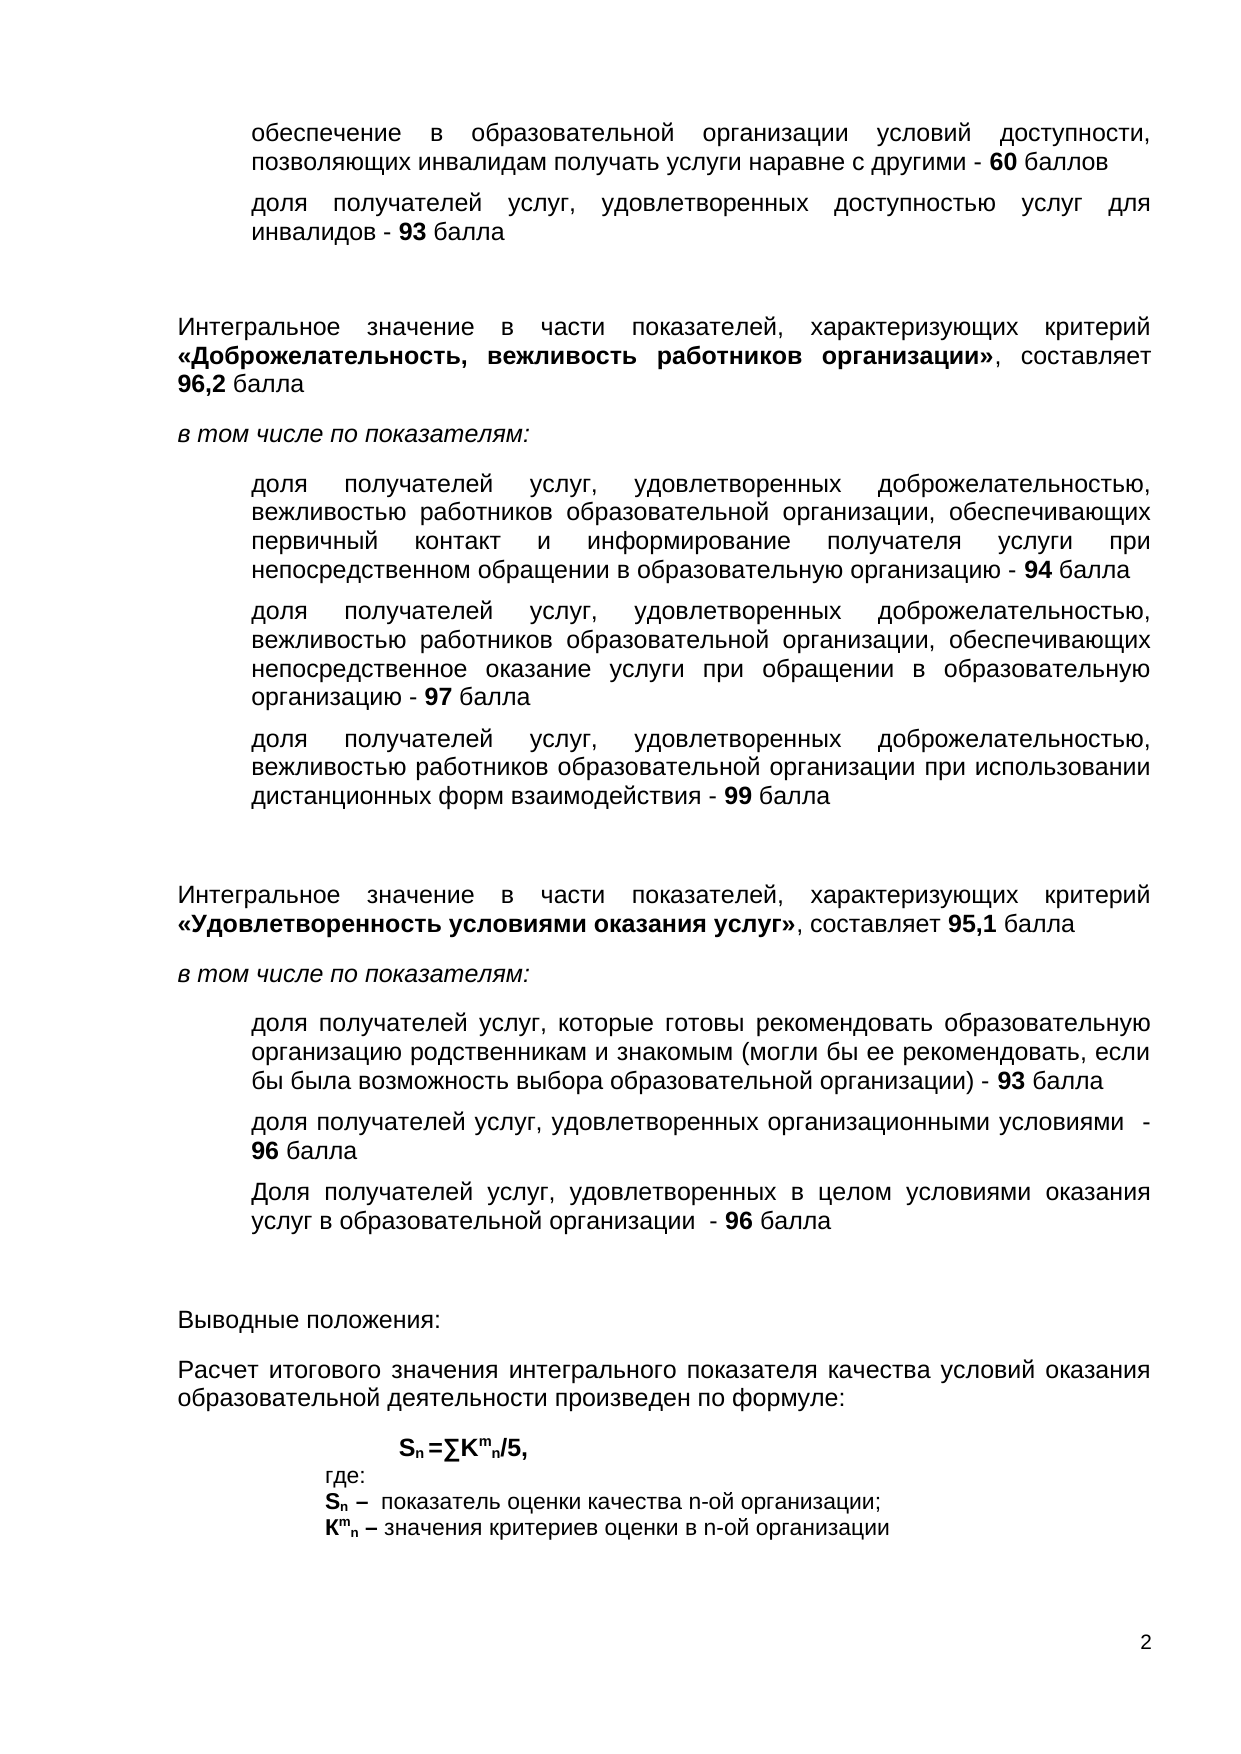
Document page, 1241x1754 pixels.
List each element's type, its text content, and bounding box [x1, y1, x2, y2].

text Интегральное значение в части показателей, характеризующих критерий «Доброжелательность, вежливость работников организации», составляет 96,2 балла [177, 312, 1152, 398]
text где: [325, 1462, 1152, 1488]
text Интегральное значение в части показателей, характеризующих критерий «Удовлетворенность условиями оказания услуг», составляет 95,1 балла [177, 880, 1152, 938]
text доля получателей услуг, удовлетворенных доступностью услуг для инвалидов - 93 балла [251, 188, 1152, 246]
text в том числе по показателям: [177, 419, 1152, 448]
text Кmn – значения критериев оценки в n-ой организации [325, 1514, 1152, 1541]
text Выводные положения: [177, 1305, 1152, 1334]
text доля получателей услуг, удовлетворенных организационными условиями - 96 балла [251, 1107, 1152, 1164]
text доля получателей услуг, удовлетворенных доброжелательностью, вежливостью работников образовательной организации, обеспечивающих первичный контакт и информирование получателя услуги при непосредственном обращении в образовательную организацию - 94 балла [251, 468, 1152, 583]
text Расчет итогового значения интегрального показателя качества условий оказания образовательной деятельности произведен по формуле: [177, 1354, 1152, 1412]
text Доля получателей услуг, удовлетворенных в целом условиями оказания услуг в образовательной организации - 96 балла [251, 1177, 1152, 1234]
text Sn =∑Kmn/5, [398, 1433, 1152, 1462]
text в том числе по показателям: [177, 959, 1152, 987]
text доля получателей услуг, которые готовы рекомендовать образовательную организацию родственникам и знакомым (могли бы ее рекомендовать, если бы была возможность выбора образовательной организации) - 93 балла [251, 1008, 1152, 1094]
text доля получателей услуг, удовлетворенных доброжелательностью, вежливостью работников образовательной организации, обеспечивающих непосредственное оказание услуги при обращении в образовательную организацию - 97 балла [251, 596, 1152, 711]
text обеспечение в образовательной организации условий доступности, позволяющих инвалидам получать услуги наравне с другими - 60 баллов [251, 118, 1152, 176]
text доля получателей услуг, удовлетворенных доброжелательностью, вежливостью работников образовательной организации при использовании дистанционных форм взаимодействия - 99 балла [251, 723, 1152, 810]
text Sn – показатель оценки качества n-ой организации; [325, 1488, 1152, 1514]
